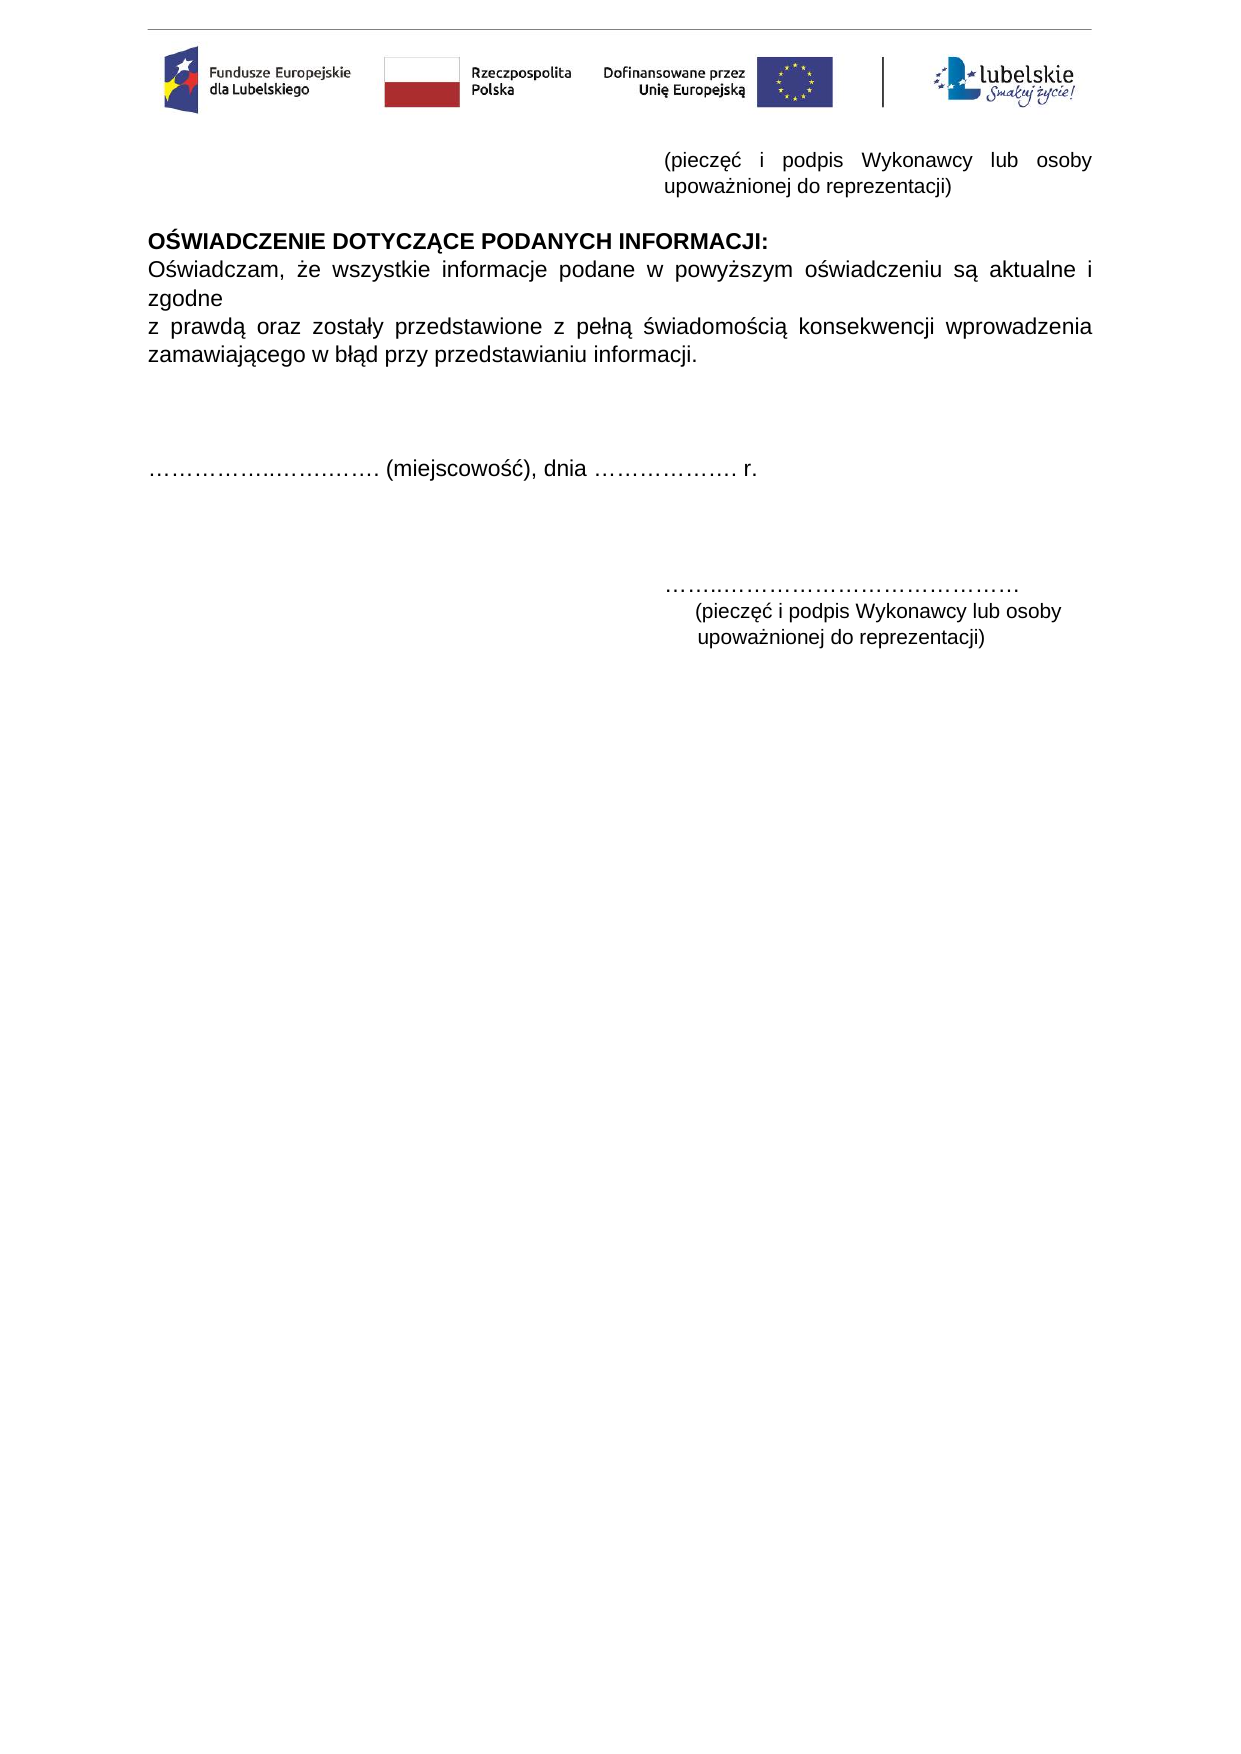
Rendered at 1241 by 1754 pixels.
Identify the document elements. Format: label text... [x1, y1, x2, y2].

text Oświadczam, że wszystkie informacje podane w powyższym oświadczeniu są aktualne i zgodne z prawdą oraz zostały przedstawione z pełną świadomością konsekwencji wprowadzenia zamawiającego w błąd przy przedstawianiu informacji. [148, 256, 1093, 368]
text OŚWIADCZENIE DOTYCZĄCE PODANYCH INFORMACJI: [148, 228, 1093, 254]
text (pieczęć i podpis Wykonawcy lub osoby upoważnionej do reprezentacji) [664, 148, 1093, 197]
text ……..………………………………… [148, 541, 1093, 597]
text ……………..…….……. (miejscowość), dnia ………………. r. [148, 455, 1093, 482]
picture [147, 29, 1092, 130]
text (pieczęć i podpis Wykonawcy lub osoby upoważnionej do reprezentacji) [590, 599, 1093, 649]
